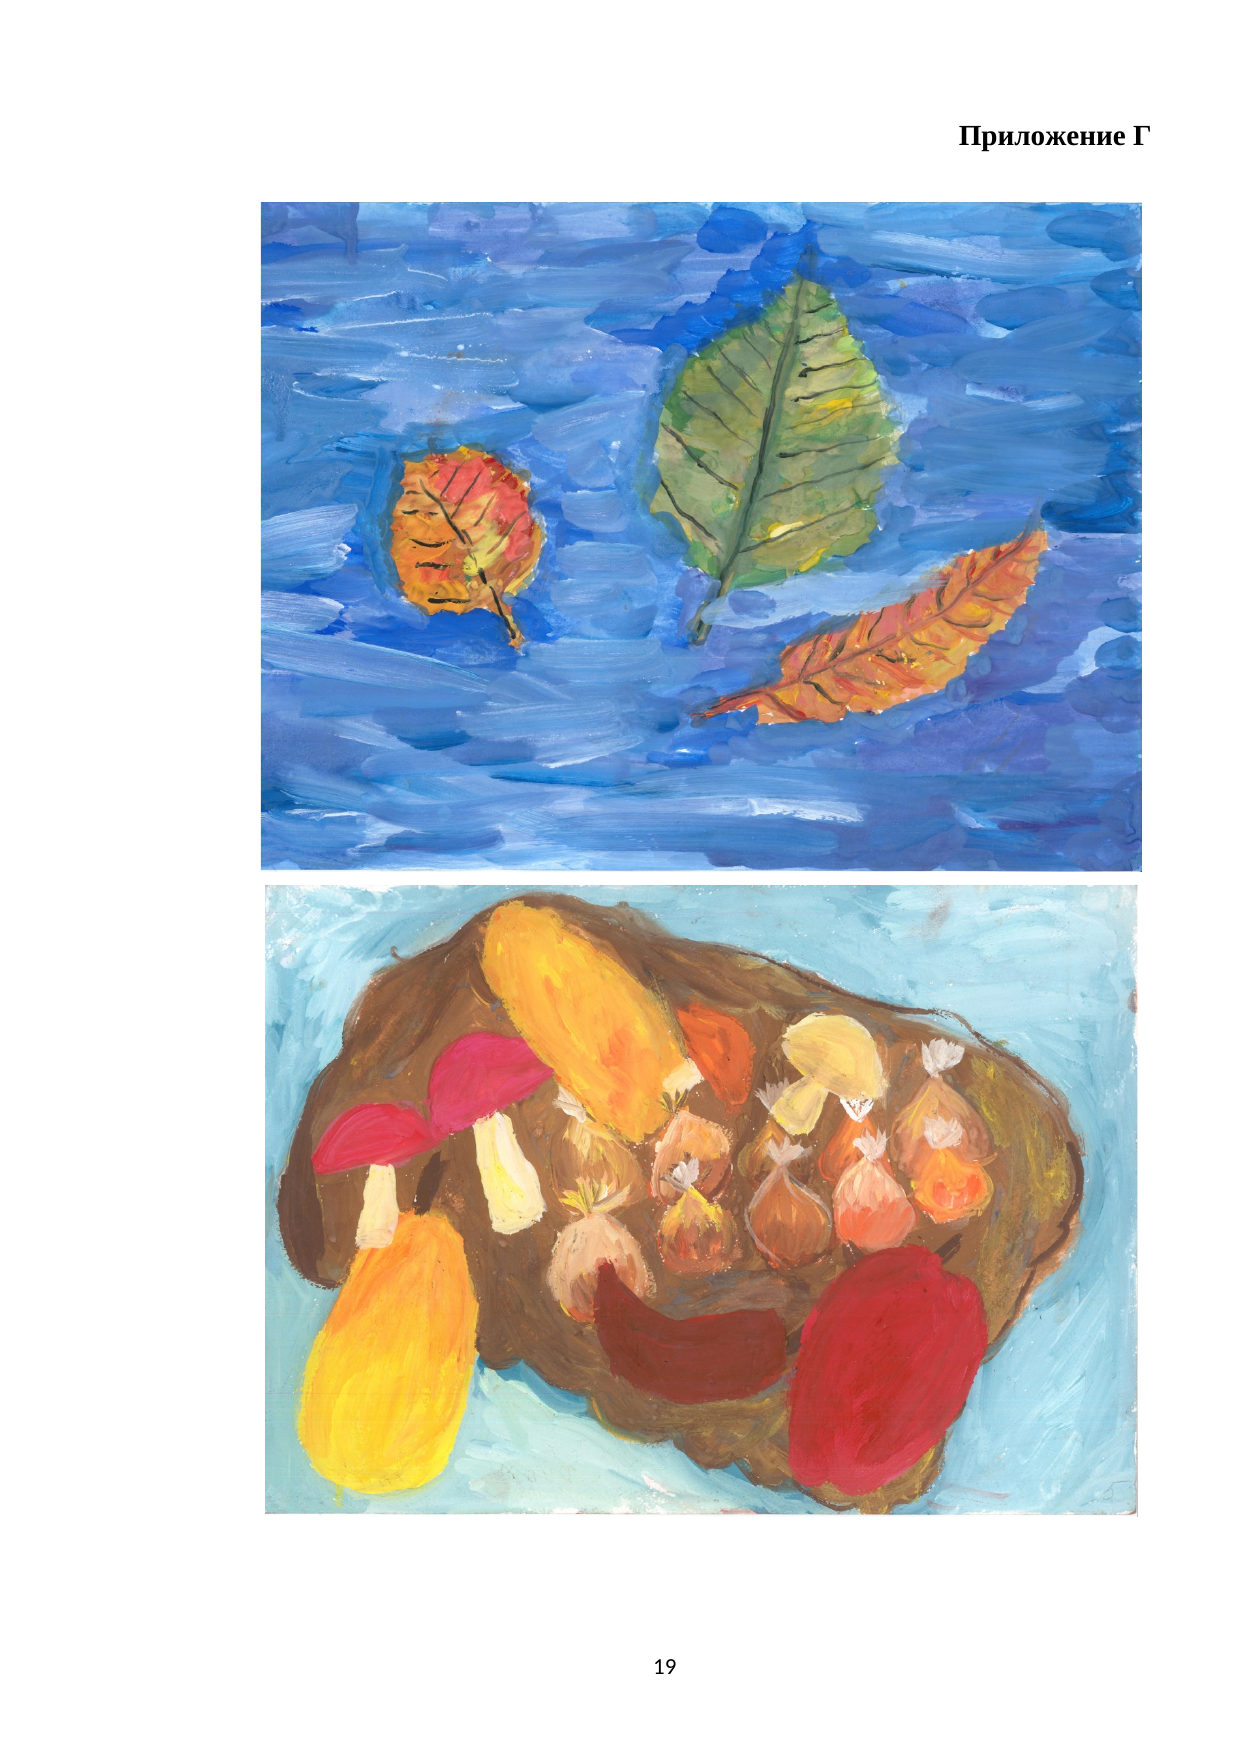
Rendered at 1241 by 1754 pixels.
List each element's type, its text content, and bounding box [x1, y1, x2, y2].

picture [265, 885, 1138, 1517]
picture [260, 202, 1142, 872]
text Приложение Г [177, 118, 1152, 152]
